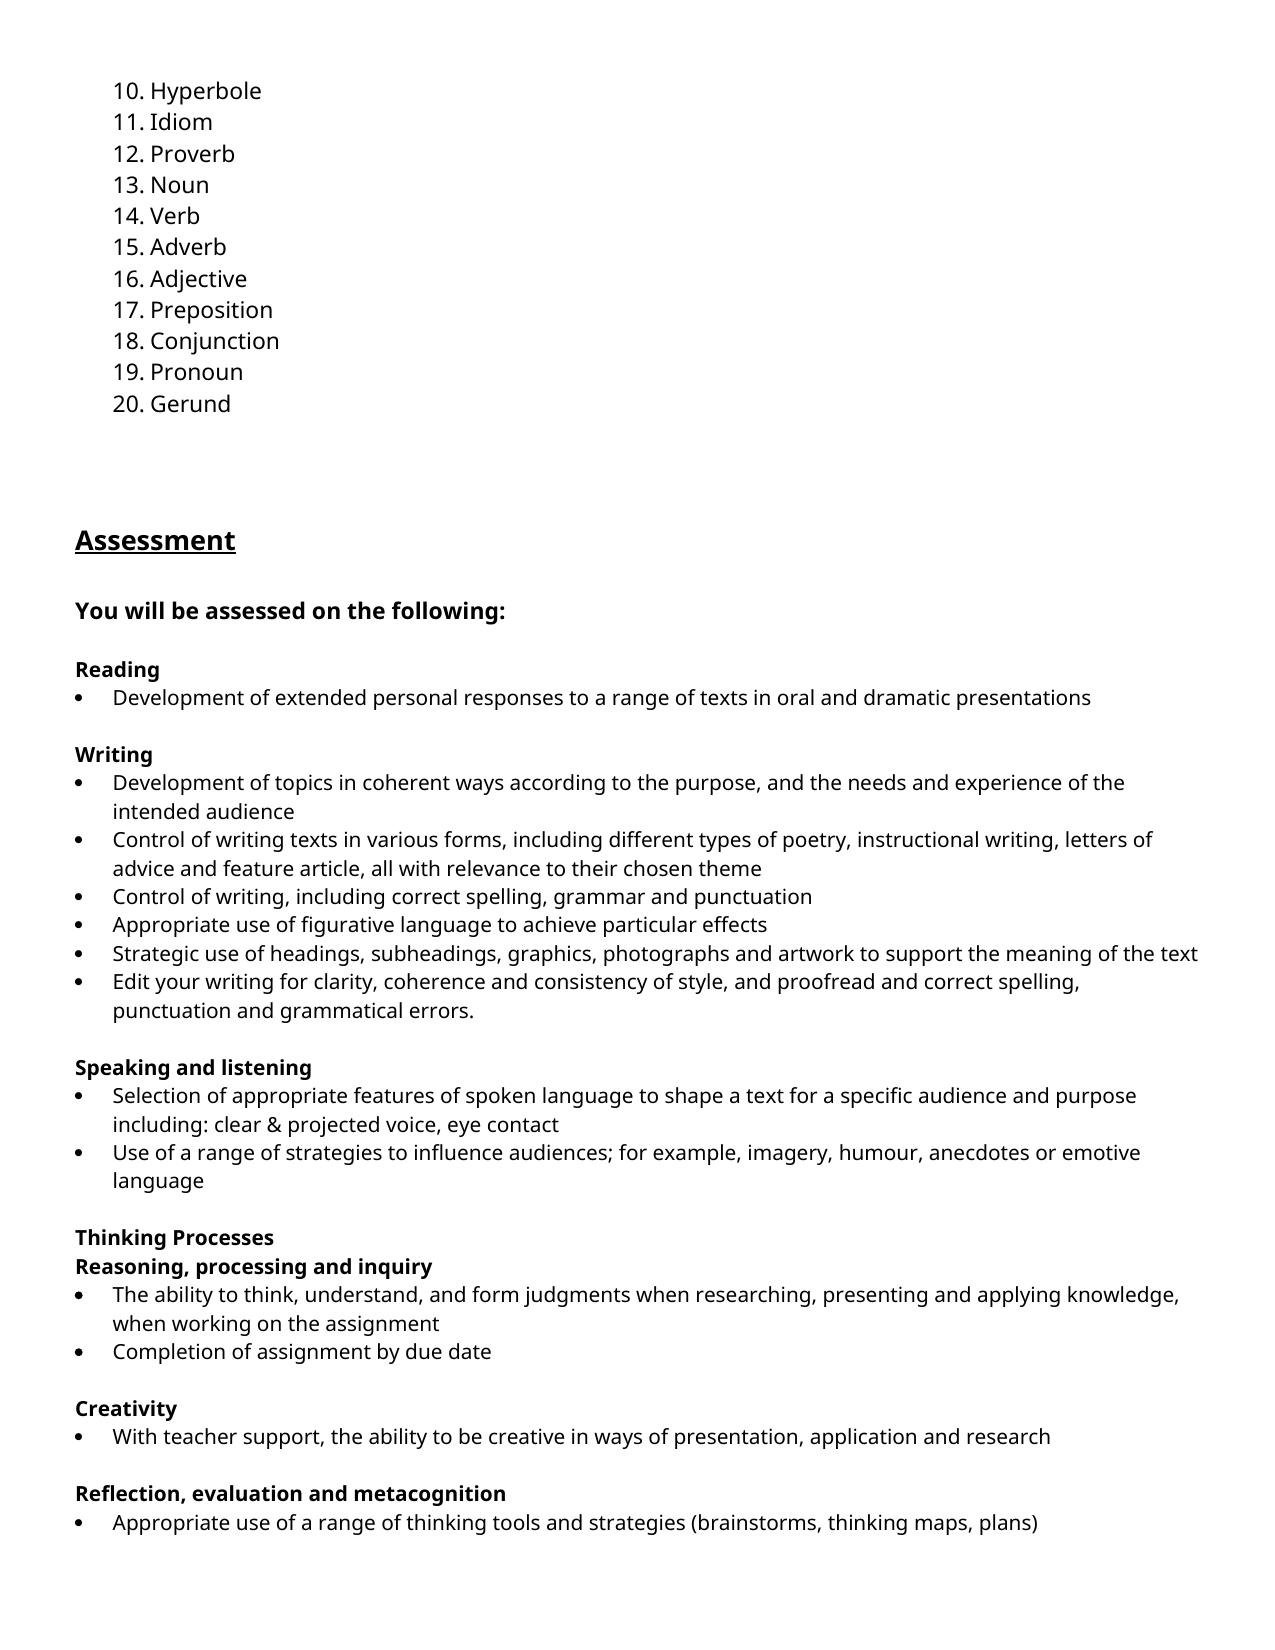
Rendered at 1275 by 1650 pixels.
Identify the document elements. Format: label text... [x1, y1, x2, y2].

text Assessment [75, 521, 1200, 558]
list Completion of assignment by due date [75, 1337, 1200, 1366]
list Verb [112, 200, 1200, 231]
list Hyperbole [112, 75, 1200, 106]
list Adjective [112, 262, 1200, 294]
list The ability to think, understand, and form judgments when researching, presenting and applying knowledge, when working on the assignment [75, 1280, 1200, 1337]
list Development of topics in coherent ways according to the purpose, and the needs and experience of the intended audience [75, 768, 1200, 825]
list Strategic use of headings, subheadings, graphics, photographs and artwork to support the meaning of the text [75, 939, 1200, 967]
text Speaking and listening [75, 1053, 1200, 1081]
list With teacher support, the ability to be creative in ways of presentation, application and research [75, 1422, 1200, 1451]
list Preposition [112, 294, 1200, 325]
list Edit your writing for clarity, coherence and consistency of style, and proofread and correct spelling, punctuation and grammatical errors. [75, 967, 1200, 1024]
list Noun [112, 169, 1200, 200]
text Thinking Processes [75, 1223, 1200, 1252]
list Development of extended personal responses to a range of texts in oral and dramatic presentations [75, 683, 1200, 712]
list Appropriate use of figurative language to achieve particular effects [75, 911, 1200, 939]
text Creativity [75, 1394, 1200, 1422]
list Proverb [112, 137, 1200, 169]
list Control of writing texts in various forms, including different types of poetry, instructional writing, letters of advice and feature article, all with relevance to their chosen theme [75, 825, 1200, 882]
list Adverb [112, 231, 1200, 262]
list Gerund [112, 387, 1200, 419]
list Idiom [112, 106, 1200, 137]
list Appropriate use of a range of thinking tools and strategies (brainstorms, thinking maps, plans) [75, 1508, 1200, 1536]
list Conjunction [112, 325, 1200, 356]
text Reasoning, processing and inquiry [75, 1252, 1200, 1280]
text You will be assessed on the following: [75, 595, 1200, 626]
text Reading [75, 655, 1200, 683]
list Selection of appropriate features of spoken language to shape a text for a specific audience and purpose including: clear & projected voice, eye contact [75, 1081, 1200, 1138]
list Pronoun [112, 356, 1200, 387]
list Use of a range of strategies to influence audiences; for example, imagery, humour, anecdotes or emotive language [75, 1138, 1200, 1195]
text Writing [75, 740, 1200, 768]
text Reflection, evaluation and metacognition [75, 1479, 1200, 1508]
list Control of writing, including correct spelling, grammar and punctuation [75, 882, 1200, 911]
